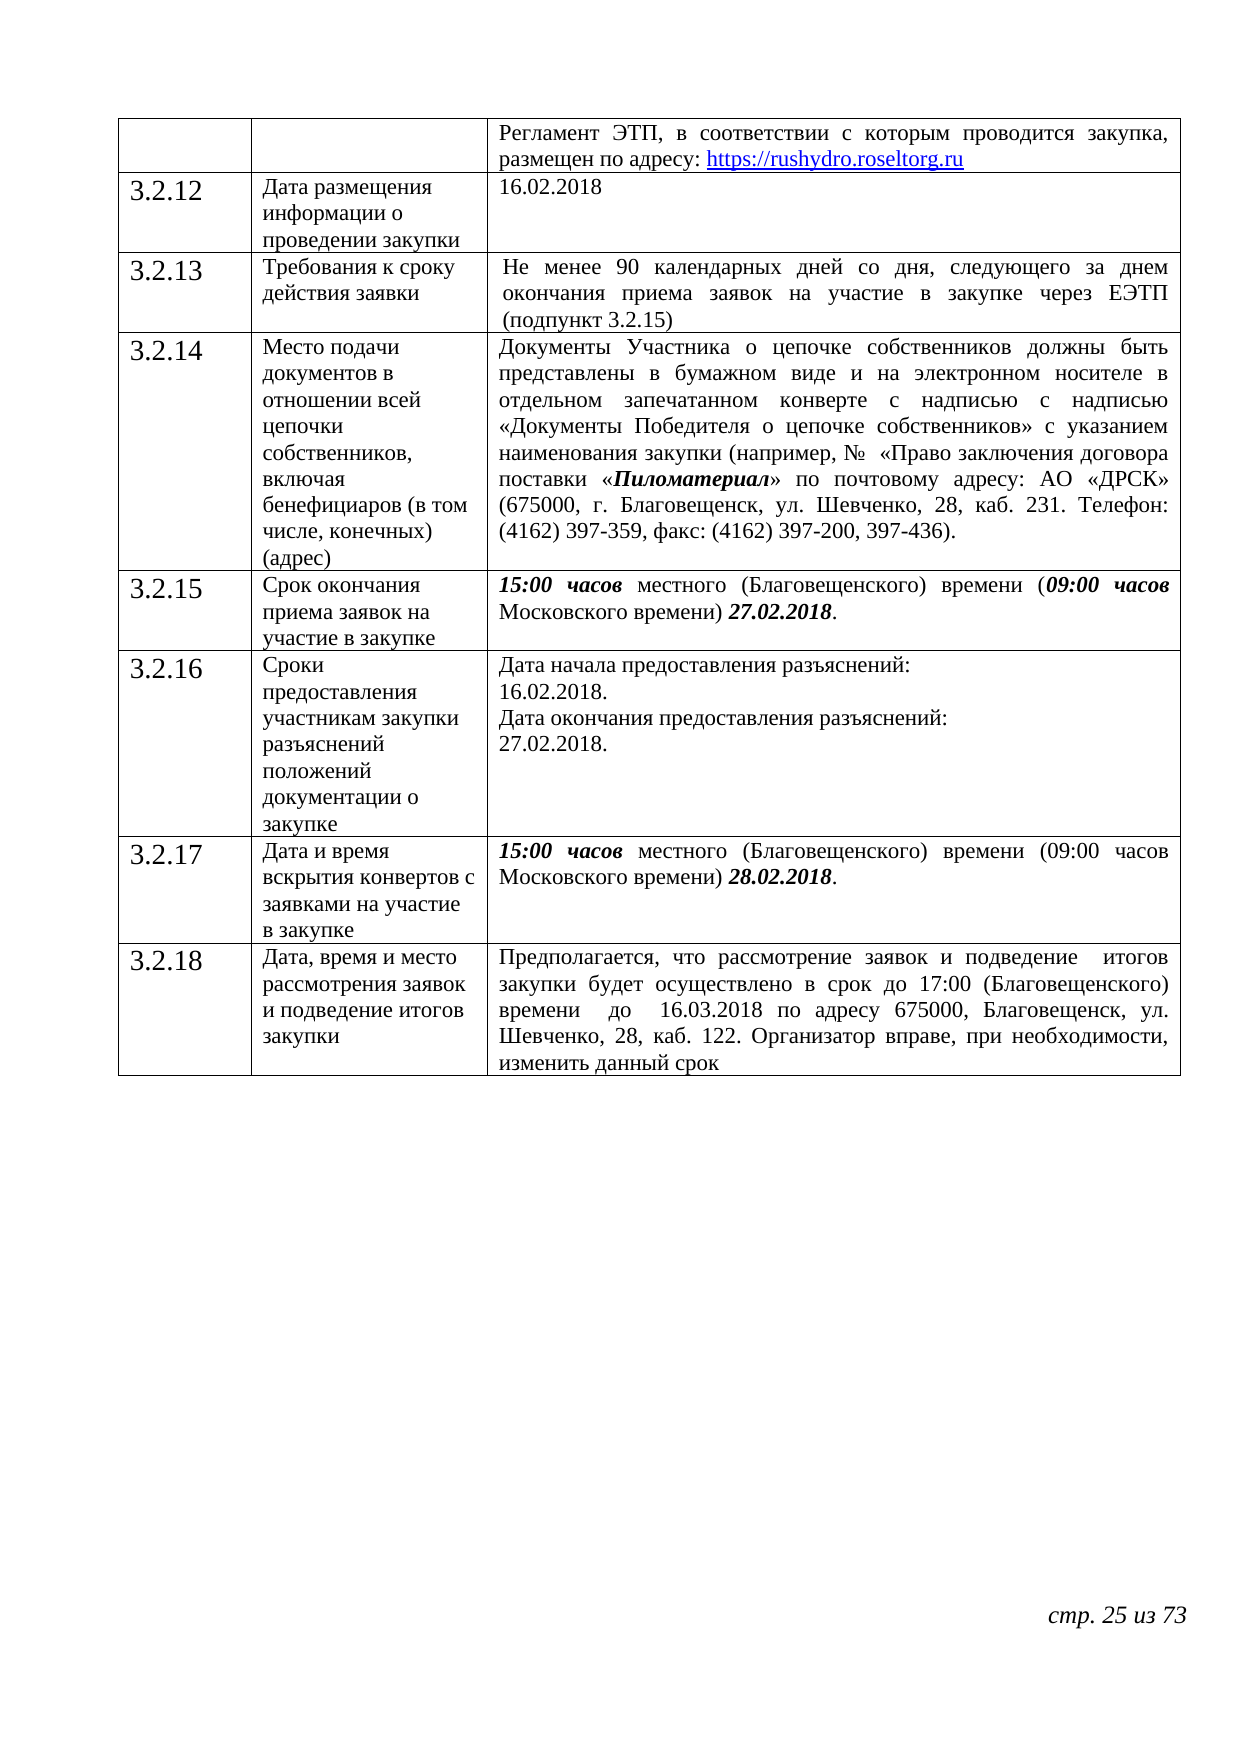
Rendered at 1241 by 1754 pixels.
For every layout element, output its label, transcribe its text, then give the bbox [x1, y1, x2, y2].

table_cell Требования к сроку действия заявки [252, 253, 487, 332]
table_cell [119, 651, 251, 836]
table_cell [119, 837, 251, 942]
table_cell 15:00 часов местного (Благовещенского) времени (09:00 часов Московского времени) 27.02.2018. [488, 571, 1180, 650]
table_cell [119, 944, 251, 1075]
table_cell Срок окончания приема заявок на участие в закупке [252, 571, 487, 650]
table_cell [119, 119, 251, 172]
table_cell [119, 173, 251, 252]
table_cell Предполагается, что рассмотрение заявок и подведение итогов закупки будет осуществлено в срок до 17:00 (Благовещенского) времени до 16.03.2018 по адресу 675000, Благовещенск, ул. Шевченко, 28, каб. 122. Организатор вправе, при необходимости, изменить данный срок [488, 944, 1180, 1075]
table_cell Дата размещения информации о проведении закупки [252, 173, 487, 252]
table_cell [119, 571, 251, 650]
table_cell Дата начала предоставления разъяснений: 16.02.2018. Дата окончания предоставления разъяснений: 27.02.2018. [488, 651, 1180, 836]
table_cell 15:00 часов местного (Благовещенского) времени (09:00 часов Московского времени) 28.02.2018. [488, 837, 1180, 942]
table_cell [488, 119, 1180, 172]
table_cell Документы Участника о цепочке собственников должны быть представлены в бумажном виде и на электронном носителе в отдельном запечатанном конверте с надписью с надписью «Документы Победителя о цепочке собственников» с указанием наименования закупки (например, № «Право заключения договора поставки «Пиломатериал» по почтовому адресу: АО «ДРСК» (675000, г. Благовещенск, ул. Шевченко, 28, каб. 231. Телефон: (4162) 397-359, факс: (4162) 397-200, 397-436). [488, 333, 1180, 570]
table_cell Дата и время вскрытия конвертов с заявками на участие в закупке [252, 837, 487, 942]
table_cell Сроки предоставления участникам закупки разъяснений положений документации о закупке [252, 651, 487, 836]
table_cell [119, 333, 251, 570]
table_cell 16.02.2018 [488, 173, 1180, 252]
table_cell Дата, время и место рассмотрения заявок и подведение итогов закупки [252, 944, 487, 1075]
table_cell Место подачи документов в отношении всей цепочки собственников, включая бенефициаров (в том числе, конечных) (адрес) [252, 333, 487, 570]
table_cell Не менее 90 календарных дней со дня, следующего за днем окончания приема заявок на участие в закупке через ЕЭТП (подпункт 3.2.15) [488, 253, 1180, 332]
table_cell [252, 119, 487, 172]
table_cell [119, 253, 251, 332]
